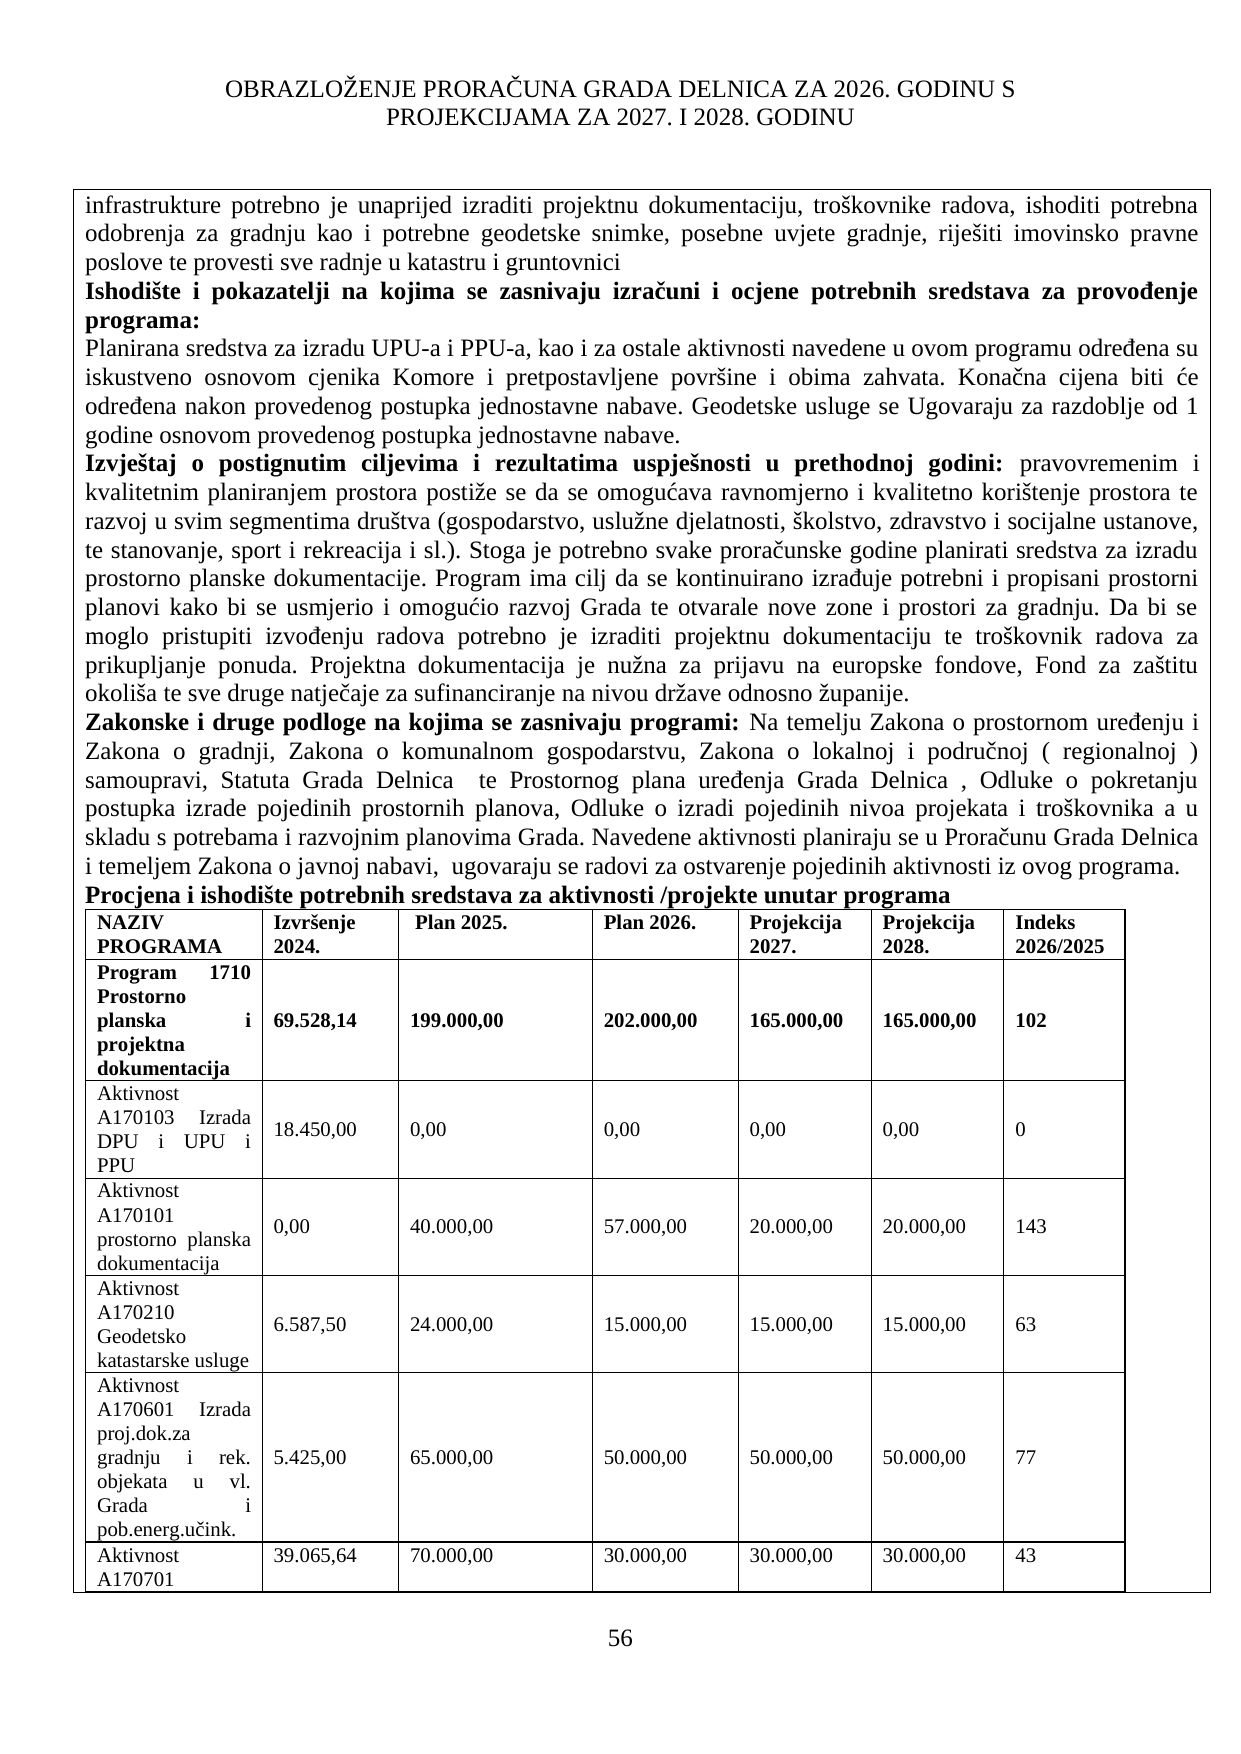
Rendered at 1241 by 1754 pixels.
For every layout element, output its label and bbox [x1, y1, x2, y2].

table_cell [74, 190, 1210, 1592]
